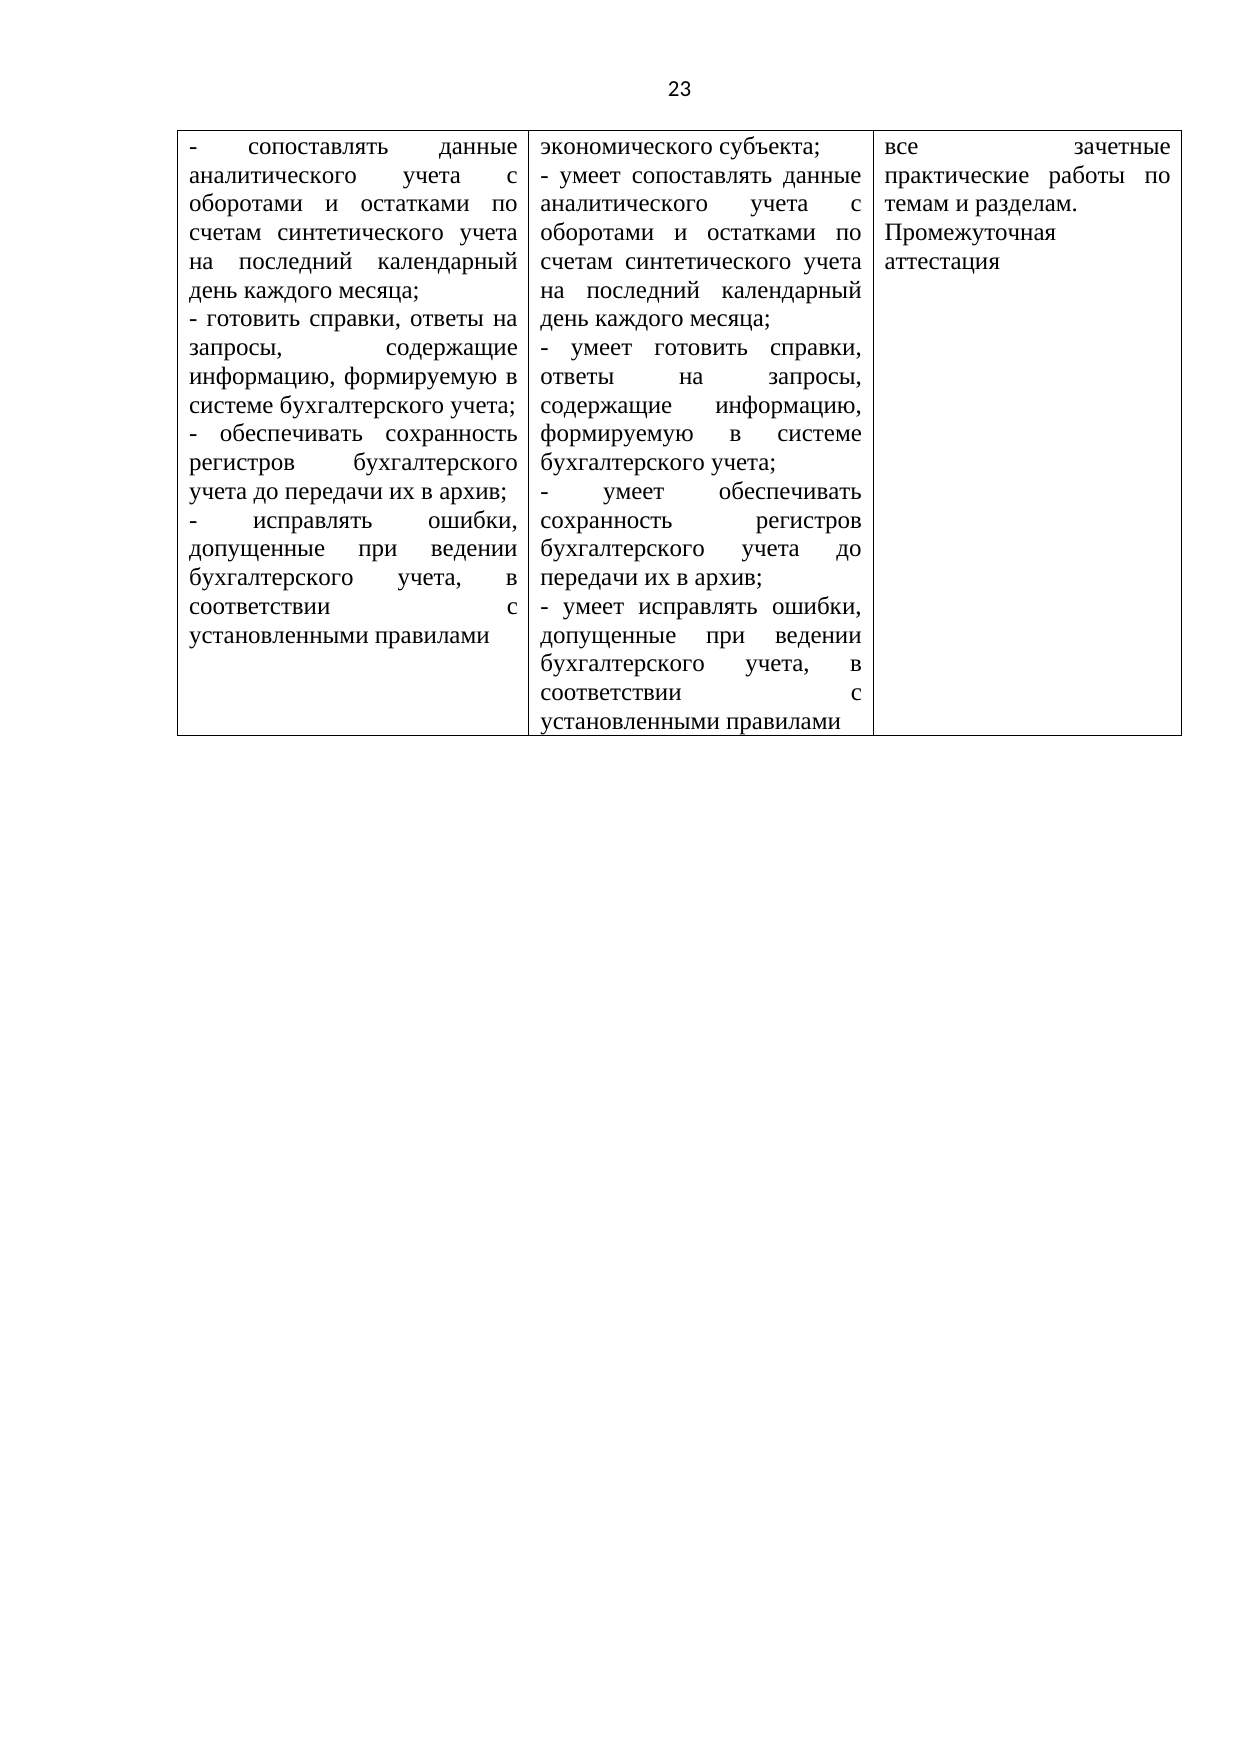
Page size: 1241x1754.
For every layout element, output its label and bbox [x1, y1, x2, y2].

table_cell [178, 131, 528, 735]
table_cell [874, 131, 1181, 735]
table_cell [529, 131, 873, 735]
